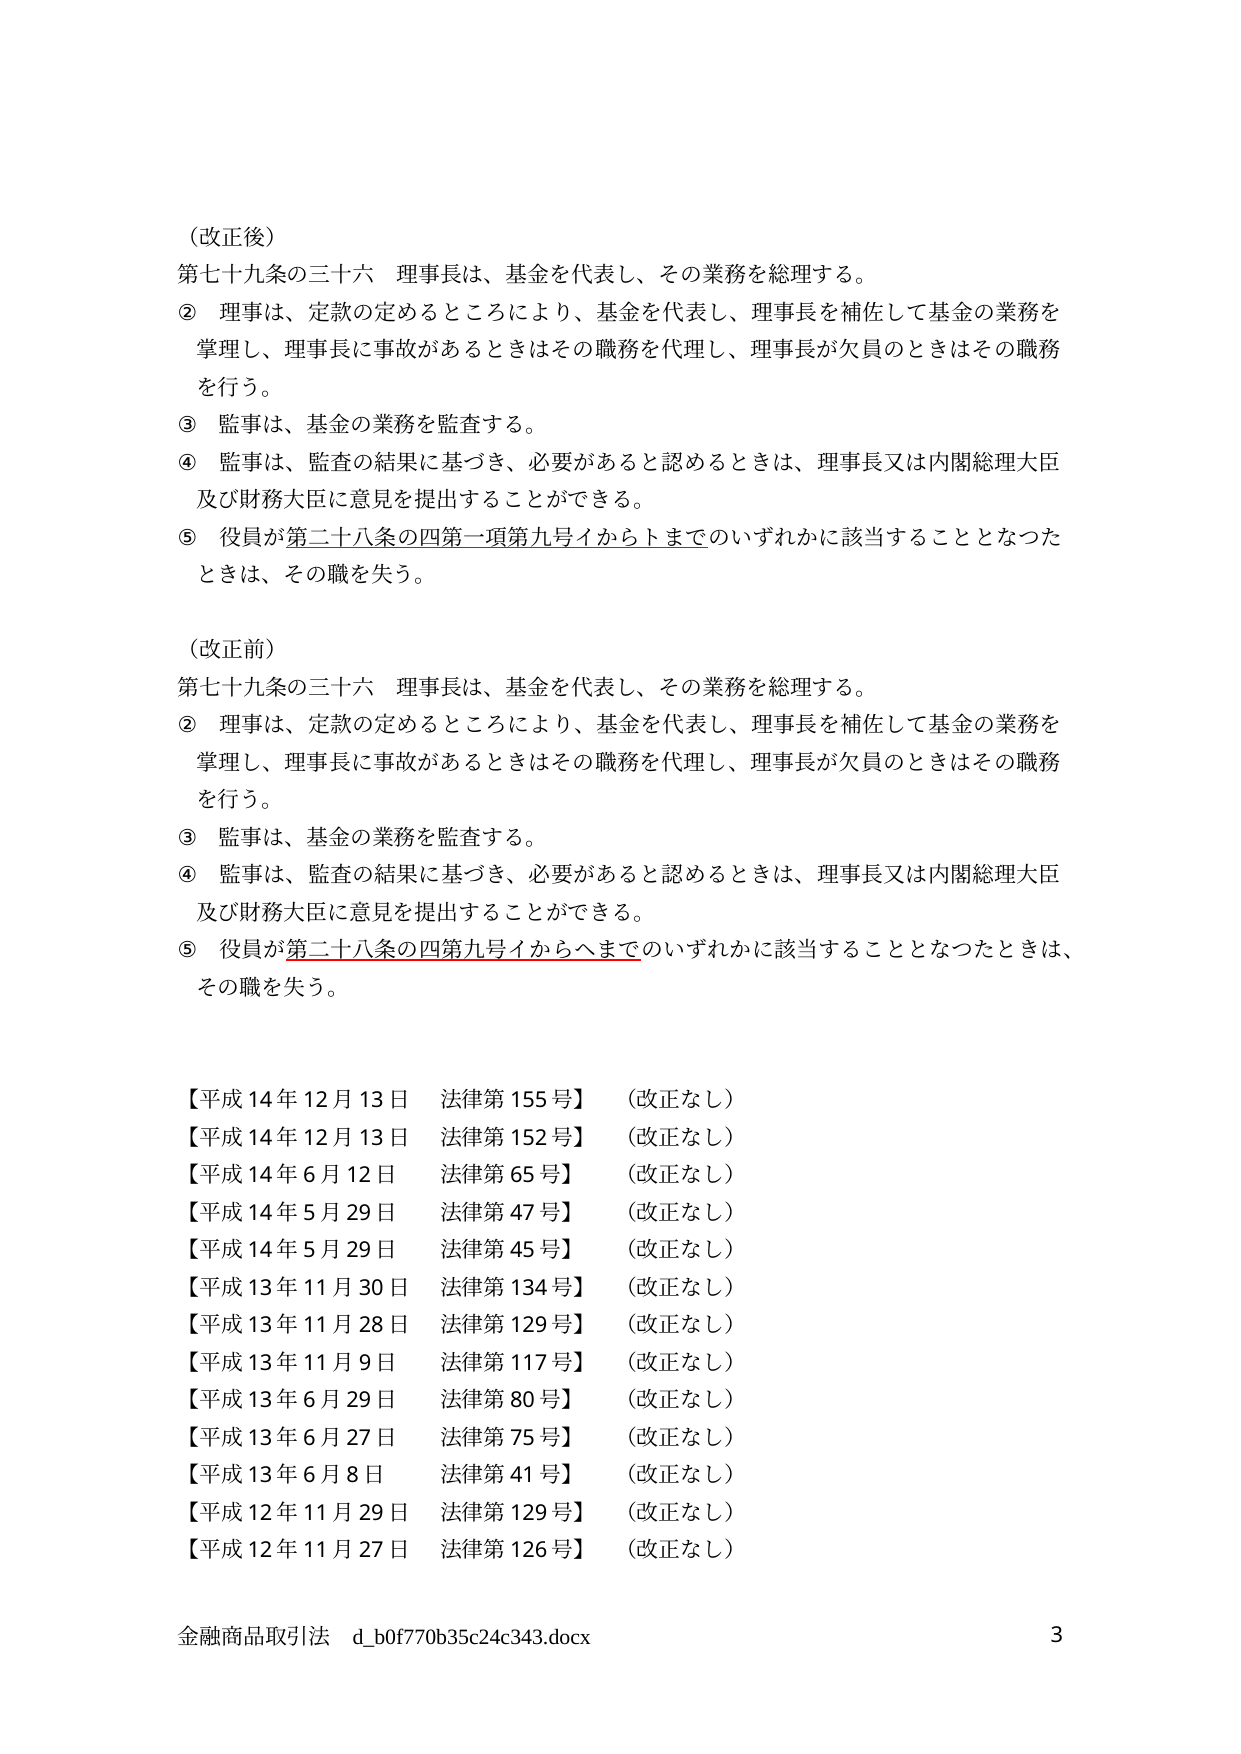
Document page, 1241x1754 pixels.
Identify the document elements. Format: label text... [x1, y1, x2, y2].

text 【平成14年5月29日 法律第47号】 （改正なし） [177, 1192, 1063, 1229]
text 【平成13年11月28日 法律第129号】 （改正なし） [177, 1304, 1063, 1342]
text （改正後） [177, 217, 1063, 254]
text ③ 監事は、基金の業務を監査する。 [177, 404, 1063, 442]
text ④ 監事は、監査の結果に基づき、必要があると認めるときは、理事長又は内閣総理大臣及び財務大臣に意見を提出することができる。 [177, 854, 1063, 929]
text 【平成13年11月30日 法律第134号】 （改正なし） [177, 1267, 1063, 1304]
text 【平成14年6月12日 法律第65号】 （改正なし） [177, 1154, 1063, 1192]
text 【平成13年6月27日 法律第75号】 （改正なし） [177, 1417, 1063, 1454]
text 【平成13年11月9日 法律第117号】 （改正なし） [177, 1342, 1063, 1379]
text 【平成12年11月27日 法律第126号】 （改正なし） [177, 1529, 1063, 1567]
text （改正前） [177, 629, 1063, 667]
text 【平成12年11月29日 法律第129号】 （改正なし） [177, 1492, 1063, 1529]
text 【平成14年12月13日 法律第155号】 （改正なし） [177, 1079, 1063, 1117]
text 第七十九条の三十六 理事長は、基金を代表し、その業務を総理する。 [177, 667, 1063, 704]
text ③ 監事は、基金の業務を監査する。 [177, 817, 1063, 854]
text ② 理事は、定款の定めるところにより、基金を代表し、理事長を補佐して基金の業務を掌理し、理事長に事故があるときはその職務を代理し、理事長が欠員のときはその職務を行う。 [177, 704, 1063, 817]
text 第七十九条の三十六 理事長は、基金を代表し、その業務を総理する。 [177, 254, 1063, 292]
text 【平成14年12月13日 法律第152号】 （改正なし） [177, 1117, 1063, 1154]
text ④ 監事は、監査の結果に基づき、必要があると認めるときは、理事長又は内閣総理大臣及び財務大臣に意見を提出することができる。 [177, 442, 1063, 517]
text ② 理事は、定款の定めるところにより、基金を代表し、理事長を補佐して基金の業務を掌理し、理事長に事故があるときはその職務を代理し、理事長が欠員のときはその職務を行う。 [177, 292, 1063, 404]
text ⑤ 役員が第二十八条の四第九号イからヘまでのいずれかに該当することとなつたときは、その職を失う。 [177, 929, 1063, 1004]
text 【平成13年6月8日 法律第41号】 （改正なし） [177, 1454, 1063, 1492]
text 【平成14年5月29日 法律第45号】 （改正なし） [177, 1229, 1063, 1267]
text 【平成13年6月29日 法律第80号】 （改正なし） [177, 1379, 1063, 1417]
text ⑤ 役員が第二十八条の四第一項第九号イからトまでのいずれかに該当することとなつたときは、その職を失う。 [177, 517, 1063, 592]
